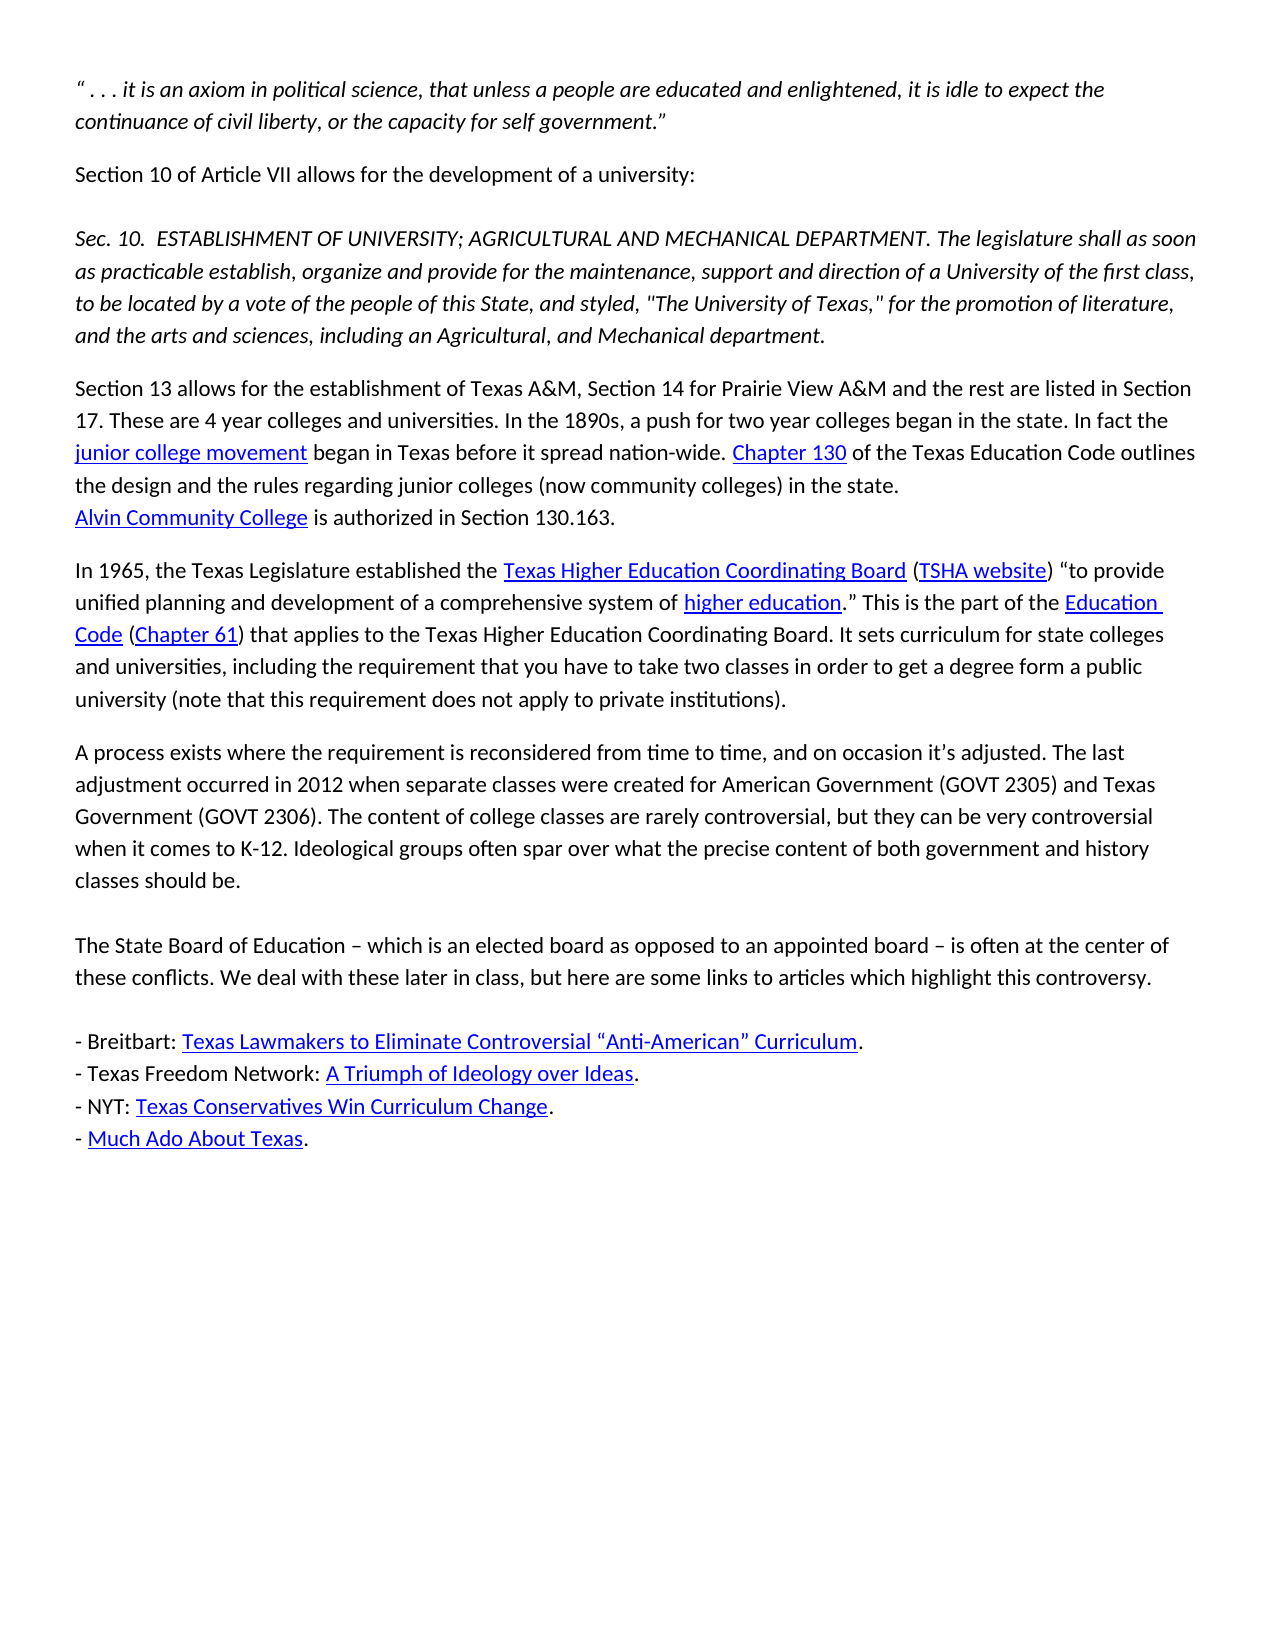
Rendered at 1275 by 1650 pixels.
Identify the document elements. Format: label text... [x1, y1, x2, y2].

text Section 10 of Article VII allows for the development of a university: Sec. 10. ESTABLISHMENT OF UNIVERSITY; AGRICULTURAL AND MECHANICAL DEPARTMENT. The legislature shall as soon as practicable establish, organize and provide for the maintenance, support and direction of a University of the first class, to be located by a vote of the people of this State, and styled, "The University of Texas," for the promotion of literature, and the arts and sciences, including an Agricultural, and Mechanical department. [75, 160, 1200, 349]
text A process exists where the requirement is reconsidered from time to time, and on occasion it’s adjusted. The last adjustment occurred in 2012 when separate classes were created for American Government (GOVT 2305) and Texas Government (GOVT 2306). The content of college classes are rarely controversial, but they can be very controversial when it comes to K-12. Ideological groups often spar over what the precise content of both government and history classes should be. The State Board of Education – which is an elected board as opposed to an appointed board – is often at the center of these conflicts. We deal with these later in class, but here are some links to articles which highlight this controversy. - Breitbart: Texas Lawmakers to Eliminate Controversial “Anti-American” Curriculum. - Texas Freedom Network: A Triumph of Ideology over Ideas. - NYT: Texas Conservatives Win Curriculum Change. - Much Ado About Texas. [75, 738, 1200, 1184]
text In 1965, the Texas Legislature established the Texas Higher Education Coordinating Board (TSHA website) “to provide unified planning and development of a comprehensive system of higher education.” This is the part of the Education Code (Chapter 61) that applies to the Texas Higher Education Coordinating Board. It sets curriculum for state colleges and universities, including the requirement that you have to take two classes in order to get a degree form a public university (note that this requirement does not apply to private institutions). [75, 556, 1200, 713]
text Section 13 allows for the establishment of Texas A&M, Section 14 for Prairie View A&M and the rest are listed in Section 17. These are 4 year colleges and universities. In the 1890s, a push for two year colleges began in the state. In fact the junior college movement began in Texas before it spread nation-wide. Chapter 130 of the Texas Education Code outlines the design and the rules regarding junior colleges (now community colleges) in the state. Alvin Community College is authorized in Section 130.163. [75, 374, 1200, 531]
text “ . . . it is an axiom in political science, that unless a people are educated and enlightened, it is idle to expect the continuance of civil liberty, or the capacity for self government.” [75, 75, 1200, 135]
